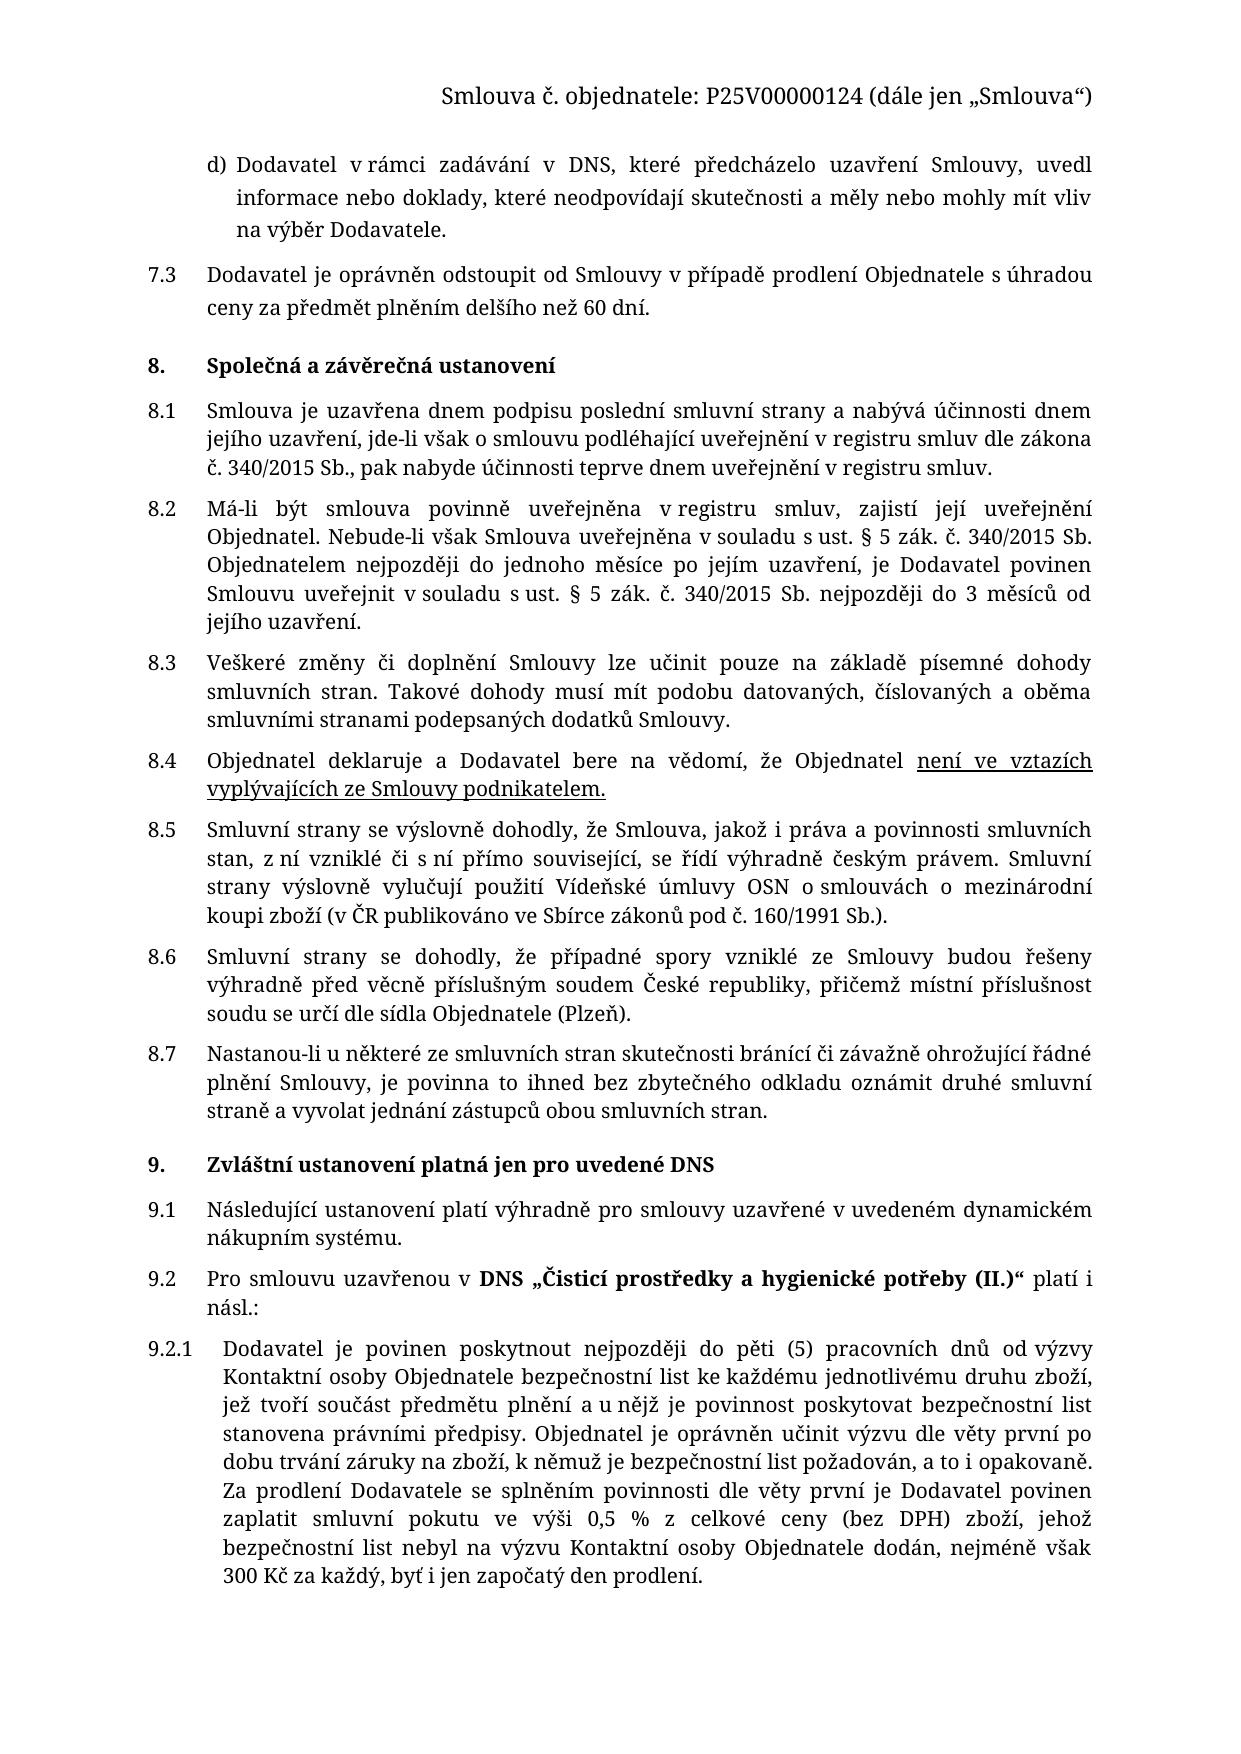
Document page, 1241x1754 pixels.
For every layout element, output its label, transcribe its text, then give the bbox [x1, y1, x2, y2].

list Veškeré změny či doplnění Smlouvy lze učinit pouze na základě písemné dohody smluvních stran. Takové dohody musí mít podobu datovaných, číslovaných a oběma smluvními stranami podepsaných dodatků Smlouvy. [148, 648, 1093, 734]
list Dodavatel v rámci zadávání v DNS, které předcházelo uzavření Smlouvy, uvedl informace nebo doklady, které neodpovídají skutečnosti a měly nebo mohly mít vliv na výběr Dodavatele. [207, 150, 1093, 244]
list Má-li být smlouva povinně uveřejněna v registru smluv, zajistí její uveřejnění Objednatel. Nebude-li však Smlouva uveřejněna v souladu s ust. § 5 zák. č. 340/2015 Sb. Objednatelem nejpozději do jednoho měsíce po jejím uzavření, je Dodavatel povinen Smlouvu uveřejnit v souladu s ust. § 5 zák. č. 340/2015 Sb. nejpozději do 3 měsíců od jejího uzavření. [148, 494, 1093, 636]
list Dodavatel je oprávněn odstoupit od Smlouvy v případě prodlení Objednatele s úhradou ceny za předmět plněním delšího než 60 dní. [148, 261, 1093, 322]
list Smluvní strany se dohodly, že případné spory vzniklé ze Smlouvy budou řešeny výhradně před věcně příslušným soudem České republiky, přičemž místní příslušnost soudu se určí dle sídla Objednatele (Plzeň). [148, 942, 1093, 1027]
list Objednatel deklaruje a Dodavatel bere na vědomí, že Objednatel není ve vztazích vyplývajících ze Smlouvy podnikatelem. [148, 746, 1093, 803]
list Dodavatel je povinen poskytnout nejpozději do pěti (5) pracovních dnů od výzvy Kontaktní osoby Objednatele bezpečnostní list ke každému jednotlivému druhu zboží, jež tvoří součást předmětu plnění a u nějž je povinnost poskytovat bezpečnostní list stanovena právními předpisy. Objednatel je oprávněn učinit výzvu dle věty první po dobu trvání záruky na zboží, k němuž je bezpečnostní list požadován, a to i opakovaně. Za prodlení Dodavatele se splněním povinnosti dle věty první je Dodavatel povinen zaplatit smluvní pokutu ve výši 0,5 % z celkové ceny (bez DPH) zboží, jehož bezpečnostní list nebyl na výzvu Kontaktní osoby Objednatele dodán, nejméně však 300 Kč za každý, byť i jen započatý den prodlení. [148, 1334, 1093, 1590]
list Smlouva je uzavřena dnem podpisu poslední smluvní strany a nabývá účinnosti dnem jejího uzavření, jde-li však o smlouvu podléhající uveřejnění v registru smluv dle zákona č. 340/2015 Sb., pak nabyde účinnosti teprve dnem uveřejnění v registru smluv. [148, 396, 1093, 481]
list Pro smlouvu uzavřenou v DNS „Čisticí prostředky a hygienické potřeby (II.)“ platí i násl.: [148, 1264, 1093, 1321]
list Zvláštní ustanovení platná jen pro uvedené DNS [148, 1150, 1093, 1178]
list Společná a závěrečná ustanovení [148, 351, 1093, 379]
list Smluvní strany se výslovně dohodly, že Smlouva, jakož i práva a povinnosti smluvních stan, z ní vzniklé či s ní přímo související, se řídí výhradně českým právem. Smluvní strany výslovně vylučují použití Vídeňské úmluvy OSN o smlouvách o mezinárodní koupi zboží (v ČR publikováno ve Sbírce zákonů pod č. 160/1991 Sb.). [148, 816, 1093, 929]
list Nastanou-li u některé ze smluvních stran skutečnosti bránící či závažně ohrožující řádné plnění Smlouvy, je povinna to ihned bez zbytečného odkladu oznámit druhé smluvní straně a vyvolat jednání zástupců obou smluvních stran. [148, 1039, 1093, 1125]
list Následující ustanovení platí výhradně pro smlouvy uzavřené v uvedeném dynamickém nákupním systému. [148, 1195, 1093, 1252]
